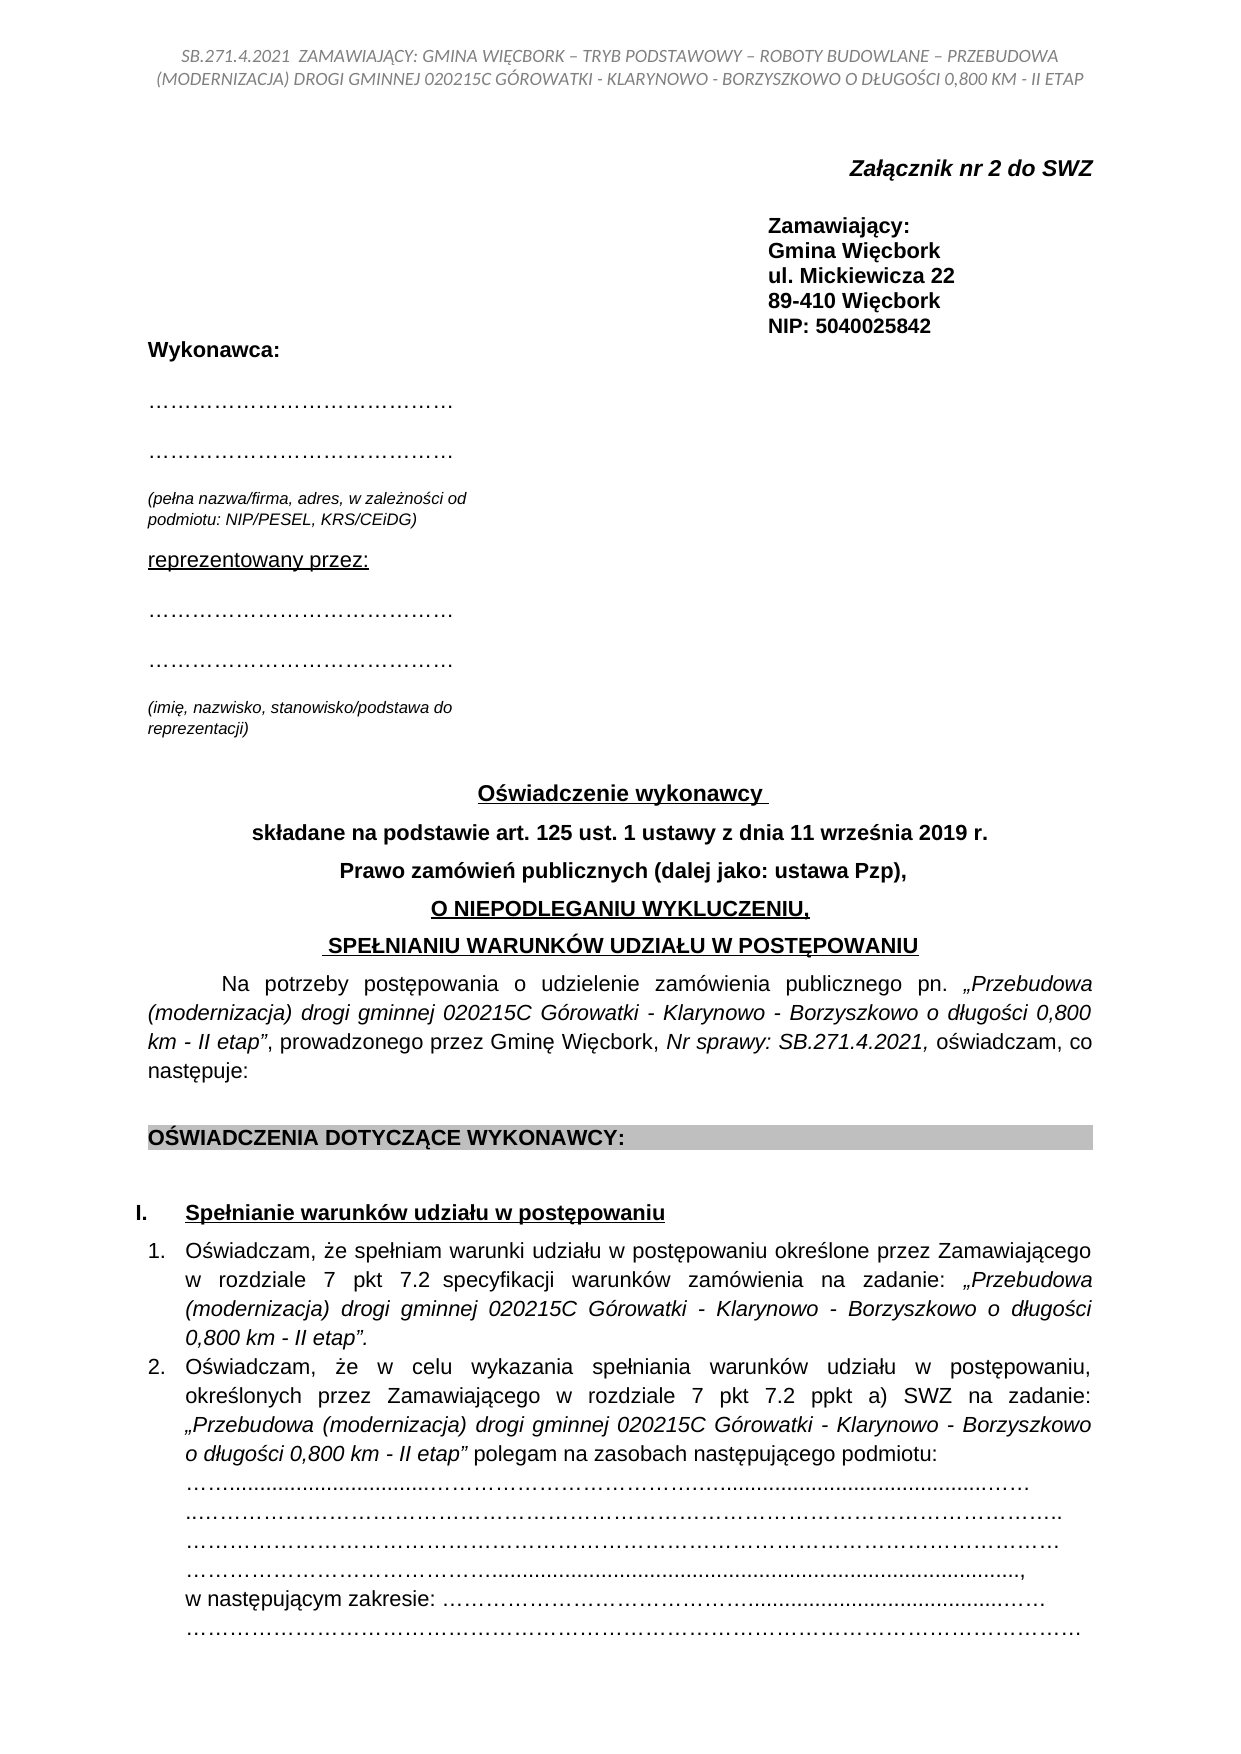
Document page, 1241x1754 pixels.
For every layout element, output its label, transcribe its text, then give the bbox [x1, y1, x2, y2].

list ……………………………………......................................................................................., [185, 1557, 1093, 1582]
text OŚWIADCZENIA DOTYCZĄCE WYKONAWCY: [148, 1125, 1093, 1150]
text składane na podstawie art. 125 ust. 1 ustawy z dnia 11 września 2019 r. [148, 820, 1093, 845]
list Spełnianie warunków udziału w postępowaniu [148, 1200, 1093, 1226]
list Oświadczam, że w celu wykazania spełniania warunków udziału w postępowaniu, określonych przez Zamawiającego w rozdziale 7 pkt 7.2 ppkt a) SWZ na zadanie: „Przebudowa (modernizacja) drogi gminnej 020215C Górowatki - Klarynowo - Borzyszkowo o długości 0,800 km - II etap” polegam na zasobach następującego podmiotu: [148, 1354, 1093, 1466]
list ………………………………………………………………………………………………………… [185, 1528, 1093, 1553]
text Oświadczenie wykonawcy [148, 780, 1093, 807]
list Oświadczam, że spełniam warunki udziału w postępowaniu określone przez Zamawiającego w rozdziale 7 pkt 7.2 specyfikacji warunków zamówienia na zadanie: „Przebudowa (modernizacja) drogi gminnej 020215C Górowatki - Klarynowo - Borzyszkowo o długości 0,800 km - II etap”. [148, 1238, 1093, 1350]
list …………………………………………………………………………………………………………… [185, 1614, 1093, 1640]
text reprezentowany przez: [148, 547, 1093, 572]
text ………………………………………………………………………… [148, 597, 472, 673]
text Prawo zamówień publicznych (dalej jako: ustawa Pzp), [148, 858, 1093, 883]
list w następującym zakresie: ……………………………………..........................................…… [185, 1586, 1093, 1611]
text Gmina Więcbork [768, 238, 1093, 263]
text (pełna nazwa/firma, adres, w zależności od podmiotu: NIP/PESEL, KRS/CEiDG) [148, 489, 472, 528]
text NIP: 5040025842 [768, 313, 1093, 337]
list …….................................……………………………….…............................................…… [185, 1470, 1093, 1495]
text SPEŁNIANIU WARUNKÓW UDZIAŁU W POSTĘPOWANIU [148, 933, 1093, 958]
subtitle Załącznik nr 2 do SWZ [148, 155, 1093, 181]
text O NIEPODLEGANIU WYKLUCZENIU, [148, 895, 1093, 921]
text Zamawiający: [694, 213, 1093, 238]
text ul. Mickiewicza 22 [768, 263, 1093, 288]
list ..……………………………………………………………………………………………………….. [185, 1499, 1093, 1524]
text Na potrzeby postępowania o udzielenie zamówienia publicznego pn. „Przebudowa (modernizacja) drogi gminnej 020215C Górowatki - Klarynowo - Borzyszkowo o długości 0,800 km - II etap”, prowadzonego przez Gminę Więcbork, Nr sprawy: SB.271.4.2021, oświadczam, co następuje: [148, 971, 1093, 1083]
text Wykonawca: [148, 337, 1093, 363]
text (imię, nazwisko, stanowisko/podstawa do reprezentacji) [148, 698, 472, 738]
text 89-410 Więcbork [768, 288, 1093, 313]
text ………………………………………………………………………… [148, 388, 472, 463]
